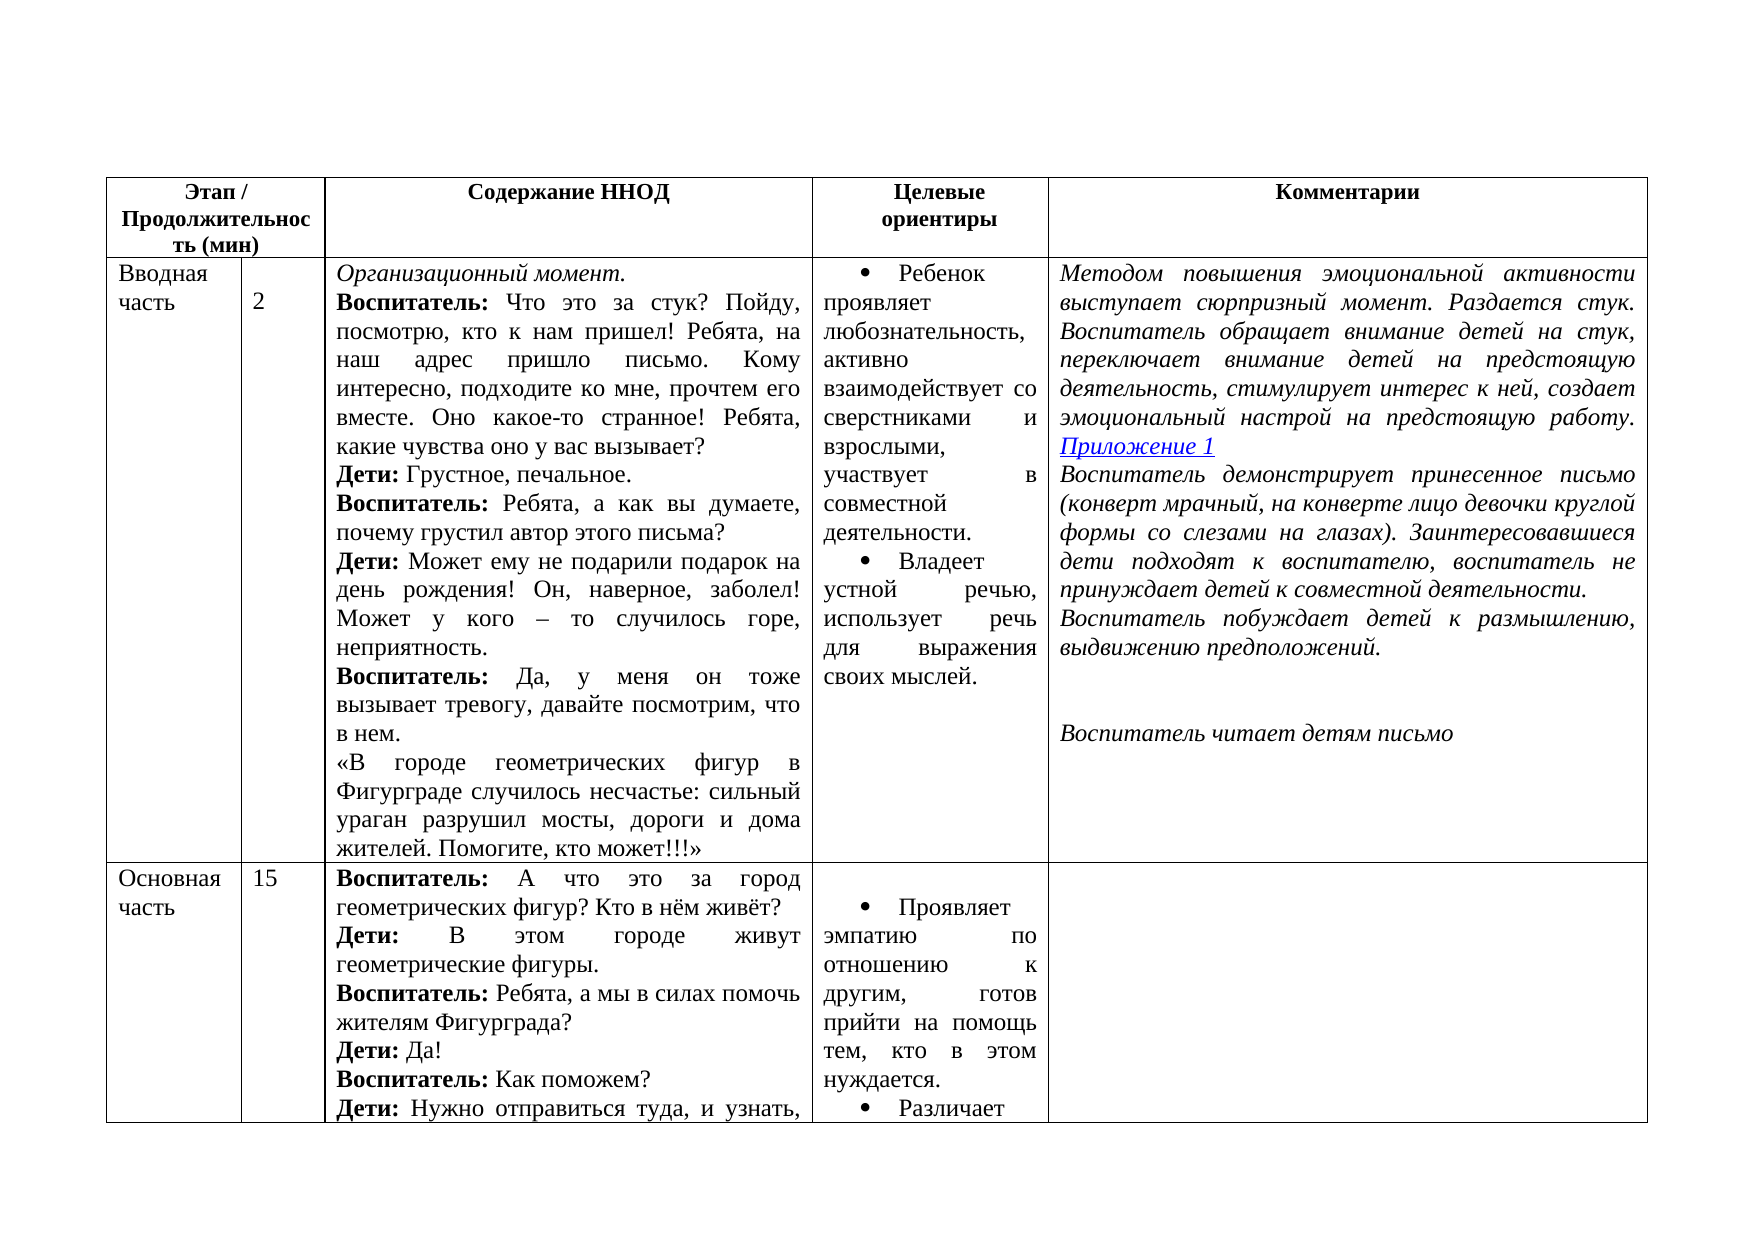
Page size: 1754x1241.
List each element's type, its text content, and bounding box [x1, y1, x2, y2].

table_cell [326, 863, 812, 1122]
table_header Целевые ориентиры [813, 178, 1048, 257]
table_header Содержание ННОД [326, 178, 812, 257]
table_cell 15 [242, 863, 324, 1122]
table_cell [1049, 863, 1647, 1122]
table_cell Ребенок проявляет любознательность, активно взаимодействует со сверстниками и взрослыми, участвует в совместной деятельности. Владеет устной речью, использует речь для выражения своих мыслей. [813, 258, 1048, 862]
table_header Этап / Продолжительность (мин) [107, 178, 324, 257]
table_header Комментарии [1049, 178, 1647, 257]
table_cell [813, 863, 1048, 1122]
table_cell Вводная часть [107, 258, 241, 862]
table_cell Основная часть [107, 863, 241, 1122]
table_cell Организационный момент. Воспитатель: Что это за стук? Пойду, посмотрю, кто к нам пришел! Ребята, на наш адрес пришло письмо. Кому интересно, подходите ко мне, прочтем его вместе. Оно какое-то странное! Ребята, какие чувства оно у вас вызывает? Дети: Грустное, печальное. Воспитатель: Ребята, а как вы думаете, почему грустил автор этого письма? Дети: Может ему не подарили подарок на день рождения! Он, наверное, заболел! Может у кого – то случилось горе, неприятность. Воспитатель: Да, у меня он тоже вызывает тревогу, давайте посмотрим, что в нем. «В городе геометрических фигур в Фигурграде случилось несчастье: сильный ураган разрушил мосты, дороги и дома жителей. Помогите, кто может!!!» [326, 258, 812, 862]
table_cell 2 [242, 258, 324, 862]
table_cell Методом повышения эмоциональной активности выступает сюрпризный момент. Раздается стук. Воспитатель обращает внимание детей на стук, переключает внимание детей на предстоящую деятельность, стимулирует интерес к ней, создает эмоциональный настрой на предстоящую работу. Приложение 1 Воспитатель демонстрирует принесенное письмо (конверт мрачный, на конверте лицо девочки круглой формы со слезами на глазах). Заинтересовавшиеся дети подходят к воспитателю, воспитатель не принуждает детей к совместной деятельности. Воспитатель побуждает детей к размышлению, выдвижению предположений. Воспитатель читает детям письмо [1049, 258, 1647, 862]
